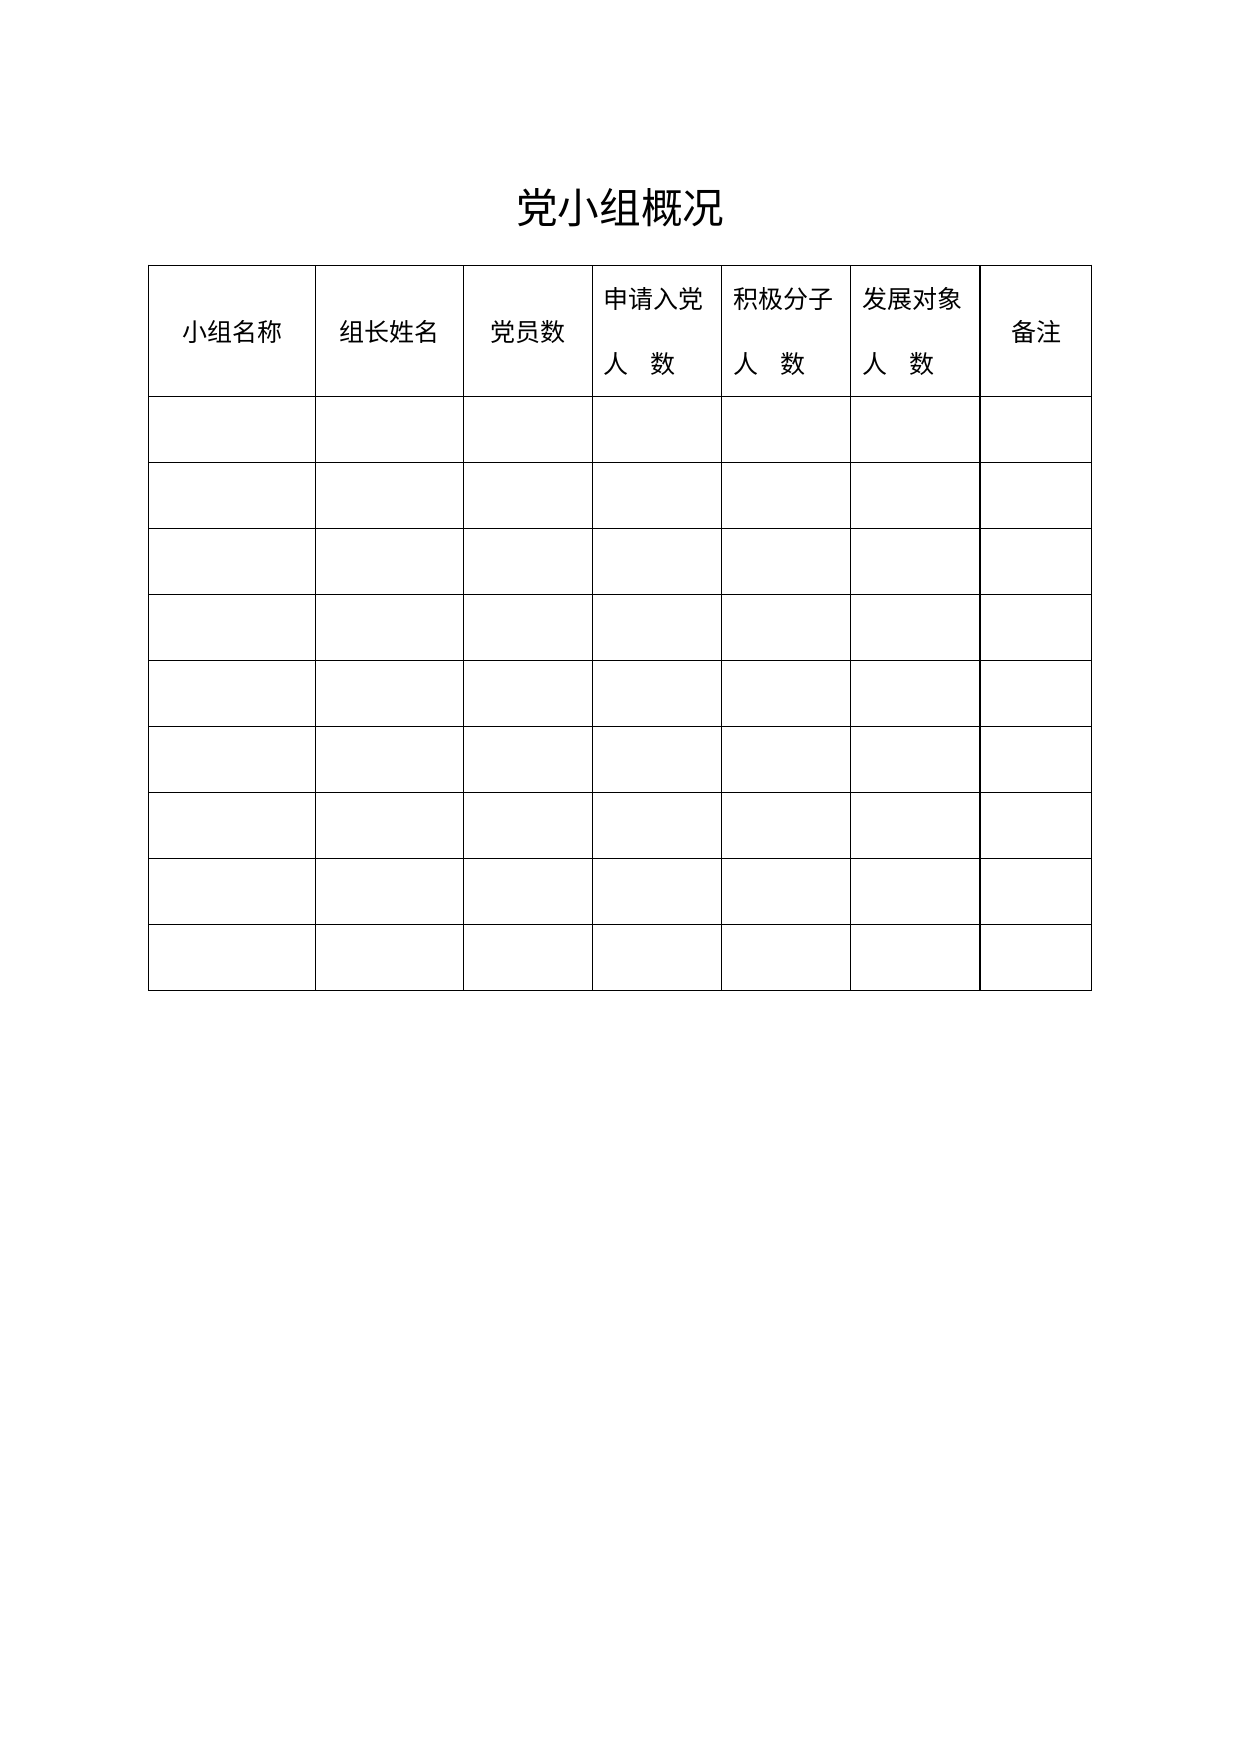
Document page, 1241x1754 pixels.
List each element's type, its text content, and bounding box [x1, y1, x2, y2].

table_cell [722, 793, 850, 858]
table_cell [316, 859, 463, 924]
table_cell [316, 595, 463, 660]
subtitle 党小组概况 [187, 174, 1053, 239]
table_cell [593, 925, 721, 990]
table_cell [722, 661, 850, 726]
table_cell [851, 595, 979, 660]
table_cell [851, 661, 979, 726]
table_cell [149, 661, 315, 726]
table_cell [981, 727, 1091, 792]
table_cell [316, 727, 463, 792]
table_cell [981, 397, 1091, 462]
table_cell [851, 859, 979, 924]
table_cell [464, 793, 592, 858]
table_cell [316, 793, 463, 858]
table_header 备注 [981, 266, 1091, 396]
table_cell [981, 661, 1091, 726]
table_cell [593, 595, 721, 660]
table_cell [316, 397, 463, 462]
table_cell [149, 727, 315, 792]
table_cell [851, 793, 979, 858]
table_cell [981, 925, 1091, 990]
table_header 申请入党 人 数 [593, 266, 721, 396]
table_header 党员数 [464, 266, 592, 396]
table_cell [464, 595, 592, 660]
table_header 组长姓名 [316, 266, 463, 396]
table_cell [981, 595, 1091, 660]
table_cell [851, 925, 979, 990]
table_cell [149, 463, 315, 528]
table_cell [464, 397, 592, 462]
table_cell [722, 859, 850, 924]
table_cell [593, 727, 721, 792]
table_cell [593, 661, 721, 726]
table_cell [851, 397, 979, 462]
table_cell [149, 793, 315, 858]
table_cell [593, 793, 721, 858]
table_cell [981, 859, 1091, 924]
table_header 积极分子 人 数 [722, 266, 850, 396]
table_cell [722, 727, 850, 792]
table_cell [593, 397, 721, 462]
table_header 小组名称 [149, 266, 315, 396]
table_cell [149, 595, 315, 660]
table_cell [722, 397, 850, 462]
table_cell [981, 463, 1091, 528]
table_cell [722, 925, 850, 990]
table_cell [851, 727, 979, 792]
table_cell [722, 463, 850, 528]
table_cell [464, 727, 592, 792]
table_cell [722, 529, 850, 594]
table_cell [464, 859, 592, 924]
table_cell [981, 793, 1091, 858]
table_cell [722, 595, 850, 660]
table_cell [851, 463, 979, 528]
table_cell [149, 925, 315, 990]
table_cell [593, 463, 721, 528]
table_header 发展对象 人 数 [851, 266, 979, 396]
table_cell [851, 529, 979, 594]
table_cell [464, 661, 592, 726]
table_cell [464, 925, 592, 990]
table_cell [316, 529, 463, 594]
table_cell [316, 925, 463, 990]
table_cell [981, 529, 1091, 594]
table_cell [316, 661, 463, 726]
table_cell [149, 859, 315, 924]
table_cell [316, 463, 463, 528]
table_cell [464, 463, 592, 528]
table_cell [593, 529, 721, 594]
table_cell [149, 397, 315, 462]
table_cell [149, 529, 315, 594]
table_cell [464, 529, 592, 594]
table_cell [593, 859, 721, 924]
